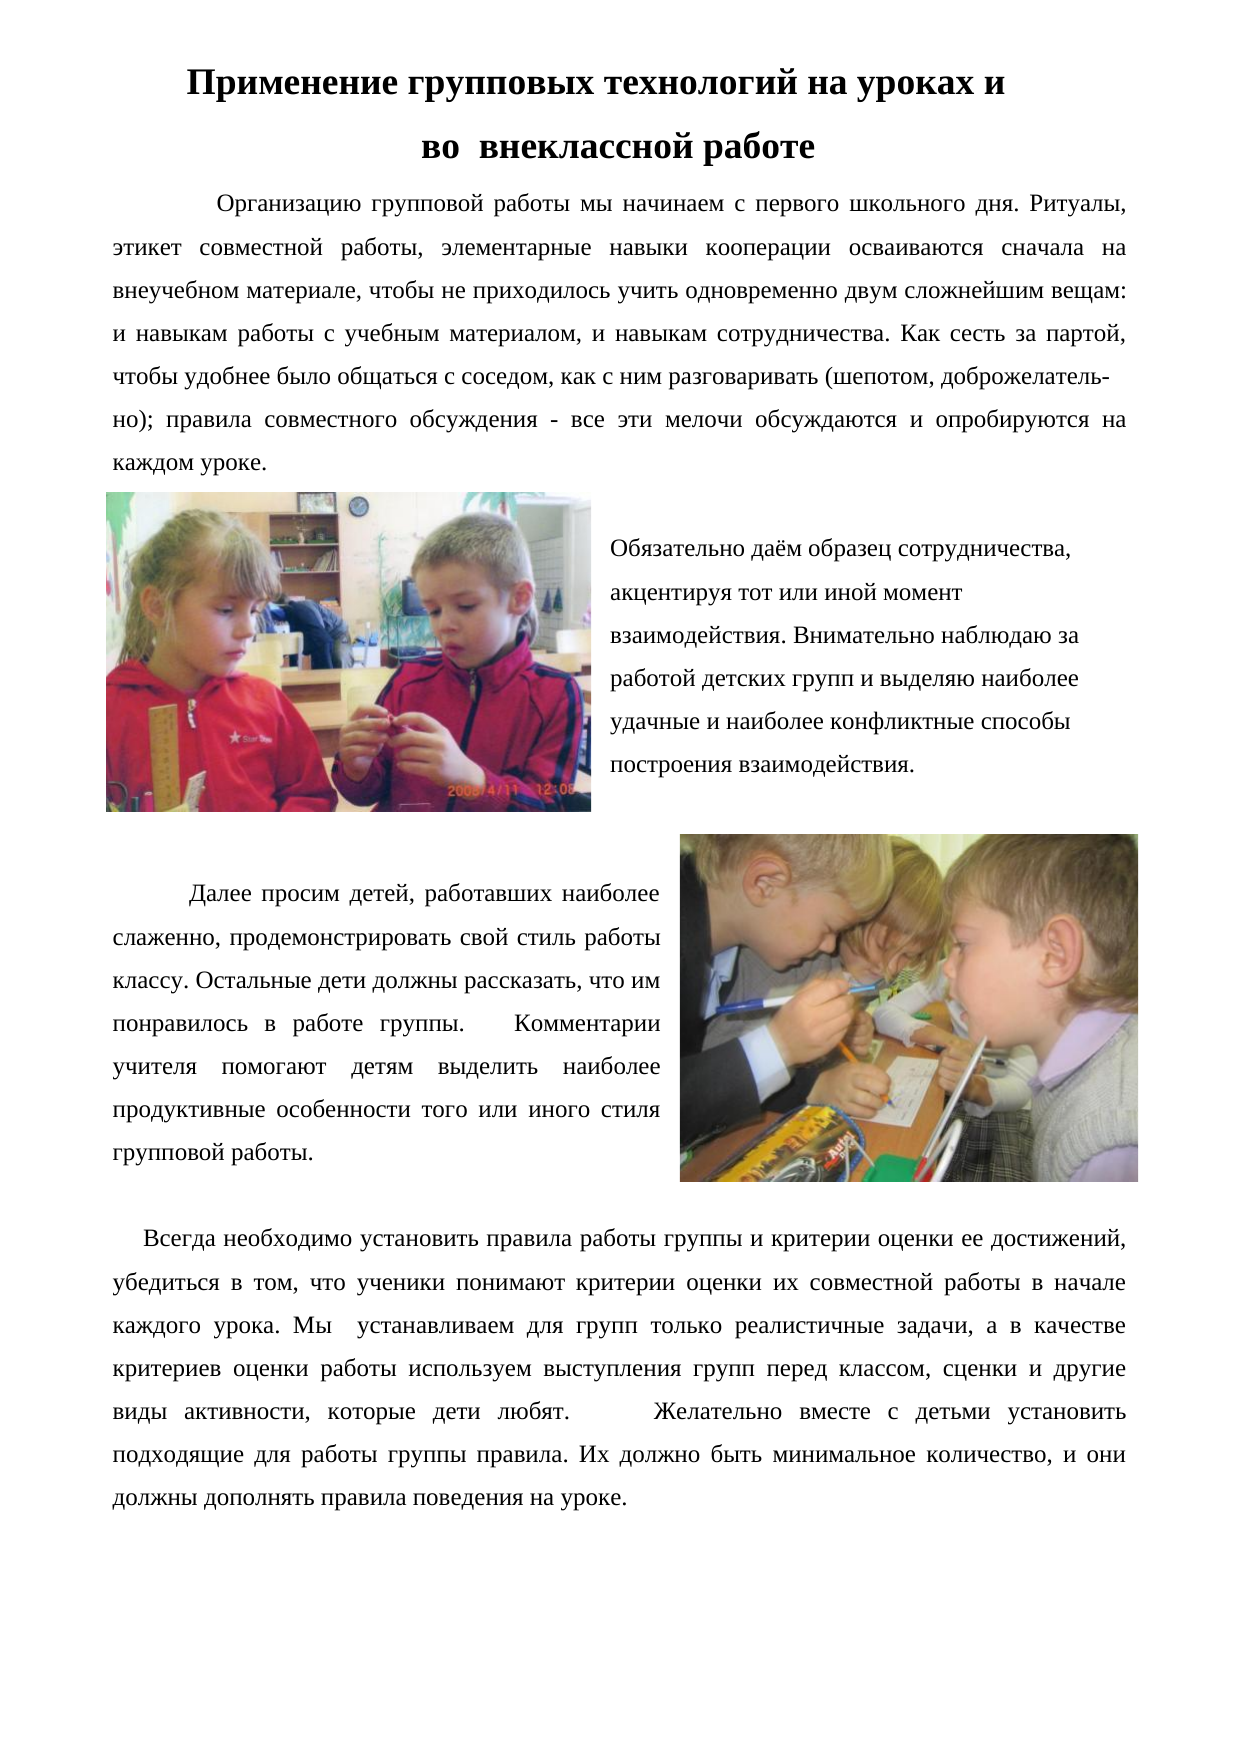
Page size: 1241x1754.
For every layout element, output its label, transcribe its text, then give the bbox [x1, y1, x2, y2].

text Организацию групповой работы мы начинаем с первого школьного дня. Ритуалы, этикет совместной работы, элементарные навыки кооперации осваиваются сначала на внеучебном материале, чтобы не приходилось учить одновременно двум сложнейшим вещам: и навыкам работы с учебным материалом, и навыкам сотрудничества. Как сесть за партой, чтобы удобнее было общаться с соседом, как с ним разговаривать (шепотом, доброжелатель- [112, 188, 1128, 390]
text Применение групповых технологий на уроках и [112, 59, 1128, 102]
text Далее просим детей, работавших наиболее слаженно, продемонстрировать свой стиль работы классу. Остальные дети должны рассказать, что им понравилось в работе группы. Комментарии учителя помогают детям выделить наиболее продуктивные особенности того или иного стиля групповой работы. [112, 878, 679, 1166]
picture [106, 492, 592, 812]
text Всегда необходимо установить правила работы группы и критерии оценки ее достижений, убедиться в том, что ученики понимают критерии оценки их совместной работы в начале каждого урока. Мы устанавливаем для групп только реалистичные задачи, а в качестве критериев оценки работы используем выступления групп перед классом, сценки и другие виды активности, которые дети любят. Желательно вместе с детьми установить подходящие для работы группы правила. Их должно быть минимальное количество, и они должны дополнять правила поведения на уроке. [112, 1223, 1128, 1511]
text во внеклассной работе [112, 124, 1128, 167]
text Обязательно даём образец сотрудничества, акцентируя тот или иной момент взаимодействия. Внимательно наблюдаю за работой детских групп и выделяю наиболее удачные и наиболее конфликтные способы построения взаимодействия. [592, 533, 1128, 778]
picture [679, 834, 1139, 1182]
text но); правила совместного обсуждения - все эти мелочи обсуждаются и опробируются на каждом уроке. [112, 404, 1128, 476]
